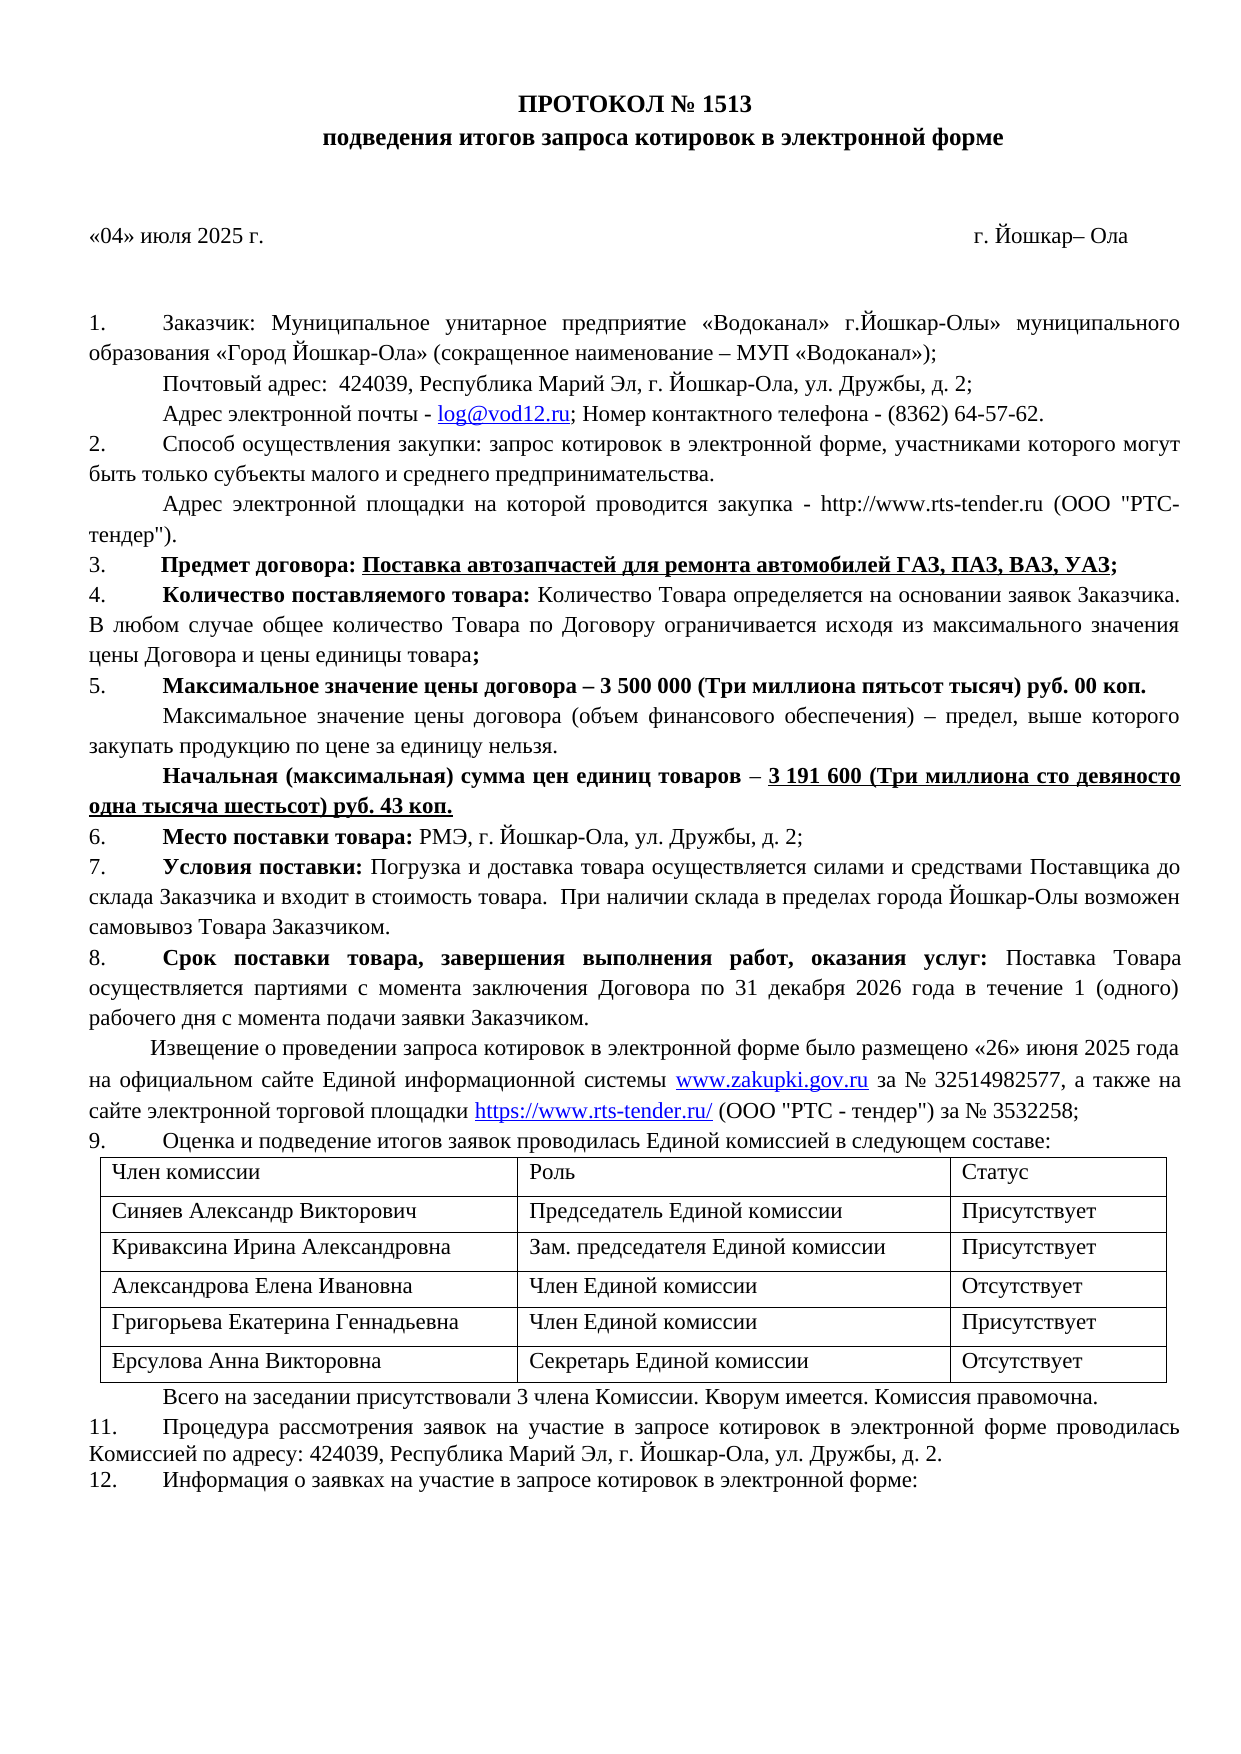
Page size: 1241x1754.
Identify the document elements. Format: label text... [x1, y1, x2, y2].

table_cell Секретарь Единой комиссии [518, 1347, 950, 1382]
list Оценка и подведение итогов заявок проводилась Единой комиссией в следующем составе: [89, 1127, 1181, 1153]
table_header Член комиссии [101, 1158, 517, 1196]
text Извещение о проведении запроса котировок в электронной форме было размещено «26» июня 2025 года на официальном сайте Единой информационной системы www.zakupki.gov.ru за № 32514982577, а также на сайте электронной торговой площадки https://www.rts-tender.ru/ (ООО "РТС - тендер") за № 3532258; [89, 1034, 1181, 1123]
text Адрес электронной почты - log@vod12.ru; Номер контактного телефона - (8362) 64-57-62. [89, 400, 1181, 426]
table_cell Член Единой комиссии [518, 1272, 950, 1307]
list Срок поставки товара, завершения выполнения работ, оказания услуг: Поставка Товара осуществляется партиями с момента заключения Договора по 31 декабря 2026 года в течение 1 (одного) рабочего дня с момента подачи заявки Заказчиком. [89, 944, 1181, 1030]
list Максимальное значение цены договора – 3 500 000 (Три миллиона пятьсот тысяч) руб. 00 коп. [89, 672, 1181, 698]
text 12. Информация о заявках на участие в запросе котировок в электронной форме: [89, 1466, 1181, 1492]
table_cell Присутствует [951, 1197, 1166, 1232]
table_cell Отсутствует [951, 1272, 1166, 1307]
table_header Статус [951, 1158, 1166, 1196]
list Предмет договора: Поставка автозапчастей для ремонта автомобилей ГАЗ, ПАЗ, ВАЗ, УАЗ; [89, 551, 1181, 577]
list Заказчик: Муниципальное унитарное предприятие «Водоканал» г.Йошкар-Олы» муниципального образования «Город Йошкар-Ола» (сокращенное наименование – МУП «Водоканал»); [89, 309, 1181, 366]
table_cell Председатель Единой комиссии [518, 1197, 950, 1232]
table_cell Криваксина Ирина Александровна [101, 1233, 517, 1271]
text ПРОТОКОЛ № 1513 [89, 89, 1181, 117]
text 11. Процедура рассмотрения заявок на участие в запросе котировок в электронной форме проводилась Комиссией по адресу: 424039, Республика Марий Эл, г. Йошкар-Ола, ул. Дружбы, д. 2. [89, 1413, 1181, 1466]
text Почтовый адрес: 424039, Республика Марий Эл, г. Йошкар-Ола, ул. Дружбы, д. 2; [89, 370, 1181, 396]
text Начальная (максимальная) сумма цен единиц товаров – 3 191 600 (Три миллиона сто девяносто одна тысяча шестьсот) руб. 43 коп. [89, 762, 1181, 819]
table_cell Синяев Александр Викторович [101, 1197, 517, 1232]
table_cell Присутствует [951, 1233, 1166, 1271]
table_header Роль [518, 1158, 950, 1196]
table_cell Отсутствует [951, 1347, 1166, 1382]
text «04» июля 2025 г. г. Йошкар– Ола [89, 222, 1181, 249]
table_cell Присутствует [951, 1308, 1166, 1346]
text Всего на заседании присутствовали 3 члена Комиссии. Кворум имеется. Комиссия правомочна. [89, 1383, 1181, 1409]
text Максимальное значение цены договора (объем финансового обеспечения) – предел, выше которого закупать продукцию по цене за единицу нельзя. [89, 702, 1181, 758]
table_cell Ерсулова Анна Викторовна [101, 1347, 517, 1382]
table_cell Зам. председателя Единой комиссии [518, 1233, 950, 1271]
list Условия поставки: Погрузка и доставка товара осуществляется силами и средствами Поставщика до склада Заказчика и входит в стоимость товара. При наличии склада в пределах города Йошкар-Олы возможен самовывоз Товара Заказчиком. [89, 853, 1181, 940]
list Количество поставляемого товара: Количество Товара определяется на основании заявок Заказчика. В любом случае общее количество Товара по Договору ограничивается исходя из максимального значения цены Договора и цены единицы товара; [89, 581, 1181, 668]
table_cell Александрова Елена Ивановна [101, 1272, 517, 1307]
table_cell Григорьева Екатерина Геннадьевна [101, 1308, 517, 1346]
text подведения итогов запроса котировок в электронной форме [89, 122, 1181, 150]
text Адрес электронной площадки на которой проводится закупка - http://www.rts-tender.ru (ООО "РТС-тендер"). [89, 491, 1181, 547]
list Способ осуществления закупки: запрос котировок в электронной форме, участниками которого могут быть только субъекты малого и среднего предпринимательства. [89, 430, 1181, 487]
list Место поставки товара: РМЭ, г. Йошкар-Ола, ул. Дружбы, д. 2; [89, 823, 1181, 849]
table_cell Член Единой комиссии [518, 1308, 950, 1346]
